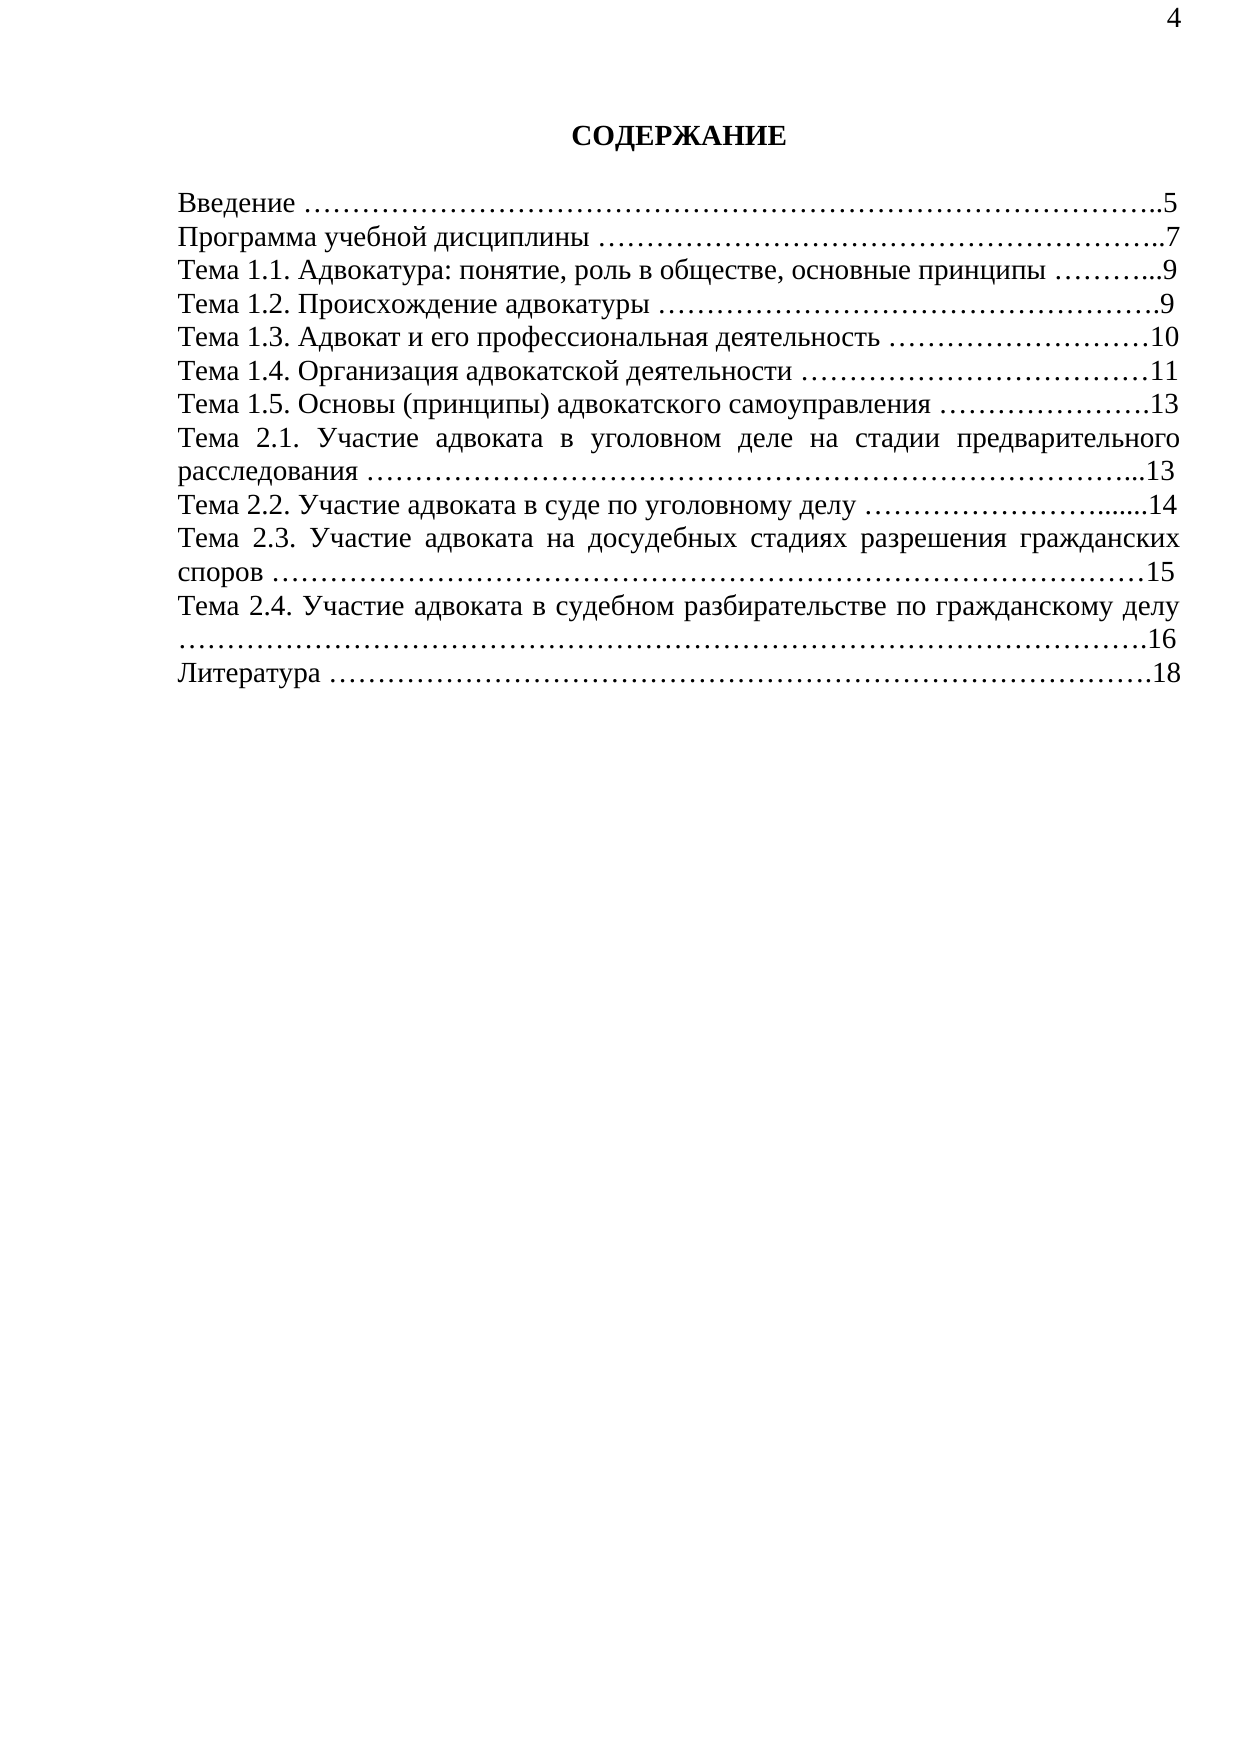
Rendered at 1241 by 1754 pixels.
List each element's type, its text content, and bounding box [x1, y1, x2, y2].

text Введение ……………………………………………………………………………..5 [177, 185, 1181, 219]
text Тема 1.5. Основы (принципы) адвокатского самоуправления ………………….13 [177, 386, 1181, 420]
text Тема 1.4. Организация адвокатской деятельности ………………………………11 [177, 353, 1181, 386]
text Тема 1.2. Происхождение адвокатуры …………………………………………….9 [177, 286, 1181, 319]
text Тема 2.2. Участие адвоката в суде по уголовному делу …………………….......14 [177, 487, 1181, 521]
text Программа учебной дисциплины …………………………………………………..7 [177, 219, 1181, 252]
text Тема 1.1. Адвокатура: понятие, роль в обществе, основные принципы ………...9 [177, 252, 1181, 286]
text Тема 2.4. Участие адвоката в судебном разбирательстве по гражданскому делу ……………………………………………………………………………………….16 [177, 588, 1181, 655]
text Тема 1.3. Адвокат и его профессиональная деятельность ………………………10 [177, 319, 1181, 353]
text Литература ………………………………………………………………………….18 [177, 655, 1181, 688]
text Тема 2.3. Участие адвоката на досудебных стадиях разрешения гражданских споров ………………………………………………………………………………15 [177, 521, 1181, 588]
text Тема 2.1. Участие адвоката в уголовном деле на стадии предварительного расследования ……………………………………………………………………...13 [177, 420, 1181, 487]
text СОДЕРЖАНИЕ [177, 118, 1181, 152]
